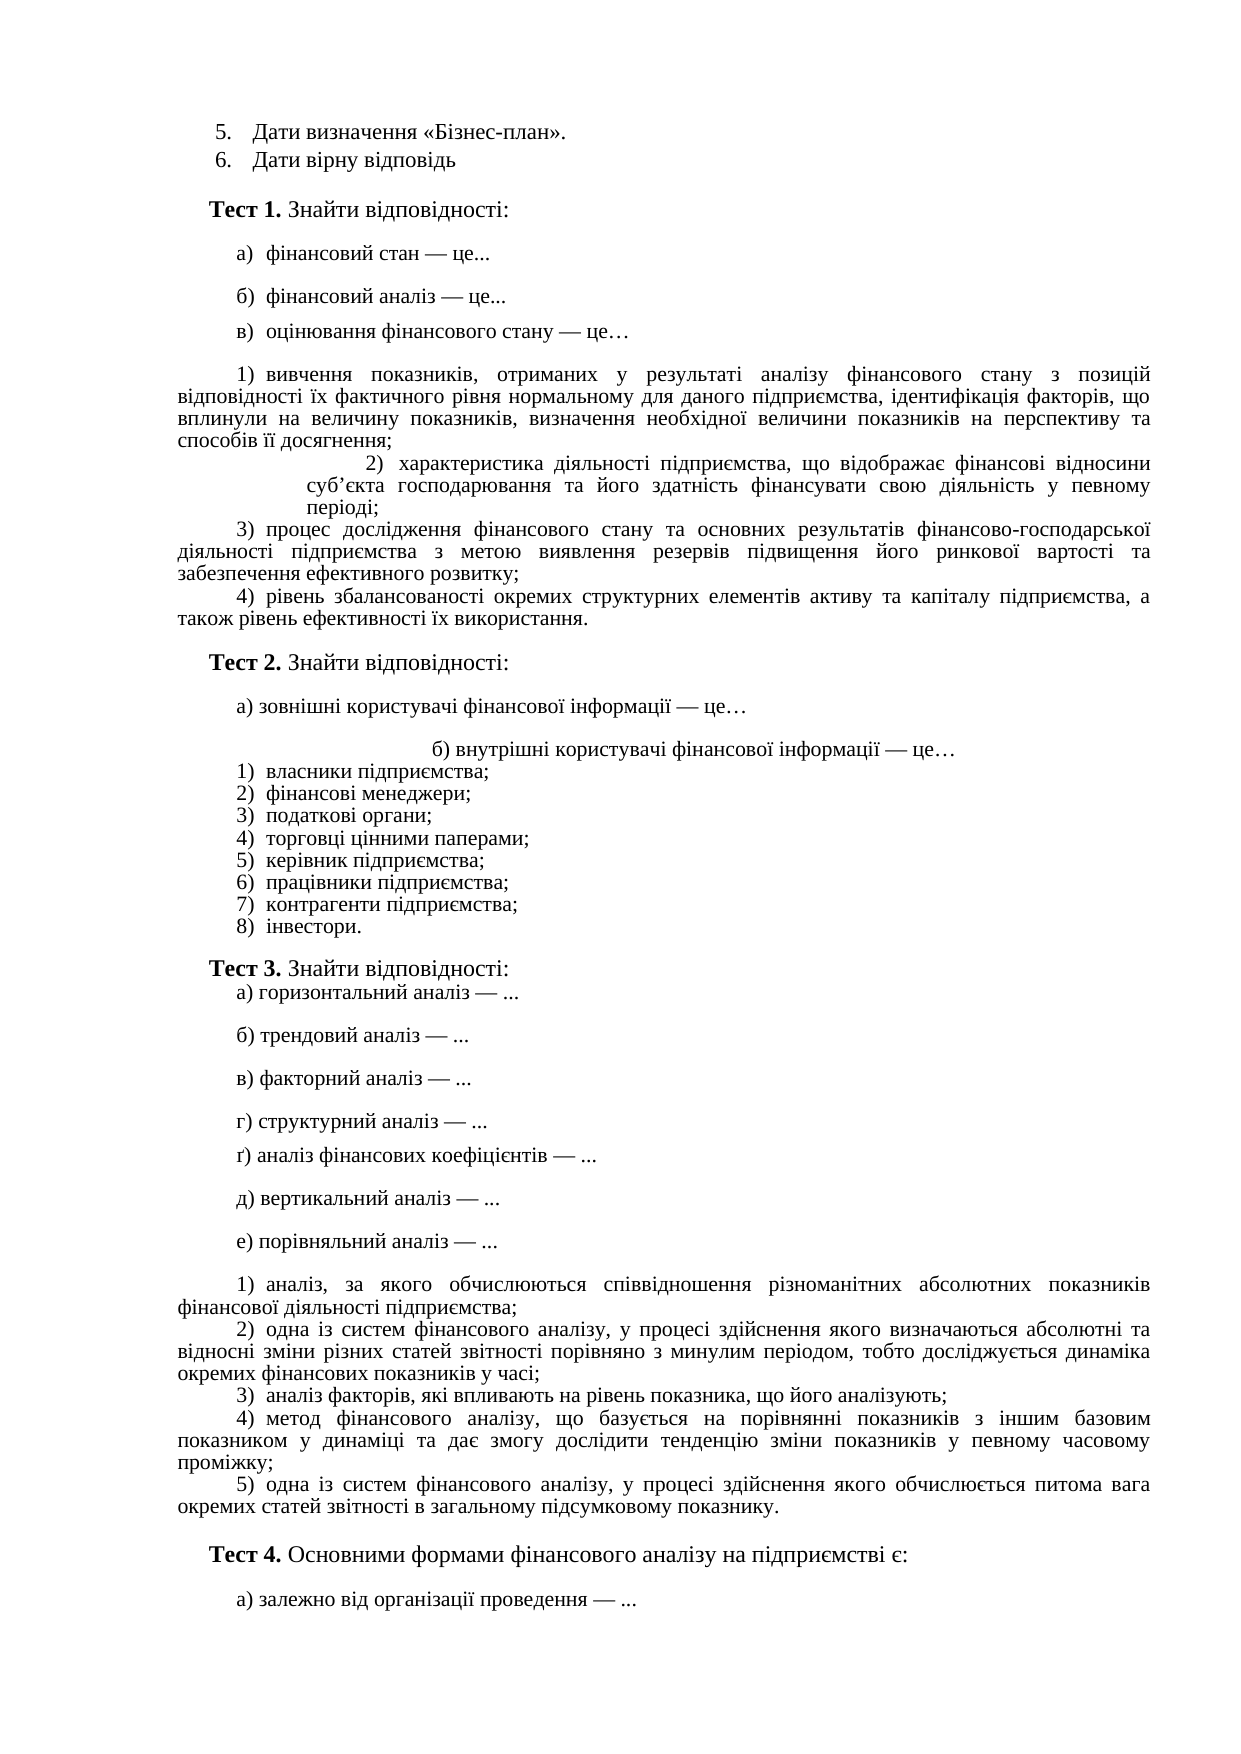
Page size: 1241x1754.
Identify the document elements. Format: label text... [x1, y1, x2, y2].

text б) фінансовий аналіз — це... [177, 286, 1152, 308]
list інвестори. [177, 916, 1152, 938]
list працівники підприємства; [177, 872, 1152, 894]
list фінансові менеджери; [177, 783, 1152, 805]
list аналіз, за якого обчислюються співвідношення різноманітних абсолютних показників фінансової діяльності підприємства; [177, 1274, 1152, 1318]
list процес дослідження фінансового стану та основних результатів фінансово-господарської діяльності підприємства з метою виявлення резервів підвищення його ринкової вартості та забезпечення ефективного розвитку; [177, 519, 1152, 585]
text а) фінансовий стан — це... [177, 243, 1152, 265]
text д) вертикальний аналіз — ... [177, 1188, 1152, 1210]
text Тест 3. Знайти відповідності: [177, 957, 1152, 981]
text Тест 1. Знайти відповідності: [177, 198, 1152, 222]
list метод фінансового аналізу, що базується на порівнянні показників з іншим базовим показником у динаміці та дає змогу дослідити тенденцію зміни показників у певному часовому проміжку; [177, 1407, 1152, 1474]
list характеристика діяльності підприємства, що відображає фінансові відносини суб’єкта господарювання та його здатність фінансувати свою діяльність у певному періоді; [306, 452, 1152, 519]
list Дати вірну відповідь [215, 148, 1152, 173]
list одна із систем фінансового аналізу, у процесі здійснення якого обчислюється питома вага окремих статей звітності в загальному підсумковому показнику. [177, 1474, 1152, 1518]
text г) структурний аналіз — ... [177, 1110, 1152, 1133]
list контрагенти підприємства; [177, 894, 1152, 916]
text е) порівняльний аналіз — ... [177, 1231, 1152, 1253]
text в) факторний аналіз — ... [177, 1067, 1152, 1089]
list власники підприємства; [177, 761, 1152, 783]
list одна із систем фінансового аналізу, у процесі здійснення якого визначаються абсолютні та відносні зміни різних статей звітності порівняно з минулим періодом, тобто досліджується динаміка окремих фінансових показників у часі; [177, 1318, 1152, 1385]
text б) трендовий аналіз — ... [177, 1024, 1152, 1047]
list вивчення показників, отриманих у результаті аналізу фінансового стану з позицій відповідності їх фактичного рівня нормальному для даного підприємства, ідентифікація факторів, що вплинули на величину показників, визначення необхідної величини показників на перспективу та способів її досягнення; [177, 363, 1152, 452]
list Дати визначення «Бізнес-план». [215, 118, 1152, 144]
text в) оцінювання фінансового стану — це… [177, 320, 1152, 343]
text а) горизонтальний аналіз — ... [177, 981, 1152, 1003]
list податкові органи; [177, 805, 1152, 827]
list керівник підприємства; [177, 849, 1152, 872]
list аналіз факторів, які впливають на рівень показника, що його аналізують; [177, 1385, 1152, 1407]
subtitle б) внутрішні користувачі фінансової інформації — це… [177, 739, 1152, 761]
text Тест 4. Основними формами фінансового аналізу на підприємстві є: [177, 1543, 1152, 1567]
text Тест 2. Знайти відповідності: [177, 651, 1152, 675]
text ґ) аналіз фінансових коефіцієнтів — ... [177, 1145, 1152, 1167]
list рівень збалансованості окремих структурних елементів активу та капіталу підприємства, а також рівень ефективності їх використання. [177, 585, 1152, 630]
text а) залежно від організації проведення — ... [177, 1588, 1152, 1611]
text а) зовнішні користувачі фінансової інформації — це… [177, 696, 1152, 718]
list торговці цінними паперами; [177, 827, 1152, 849]
